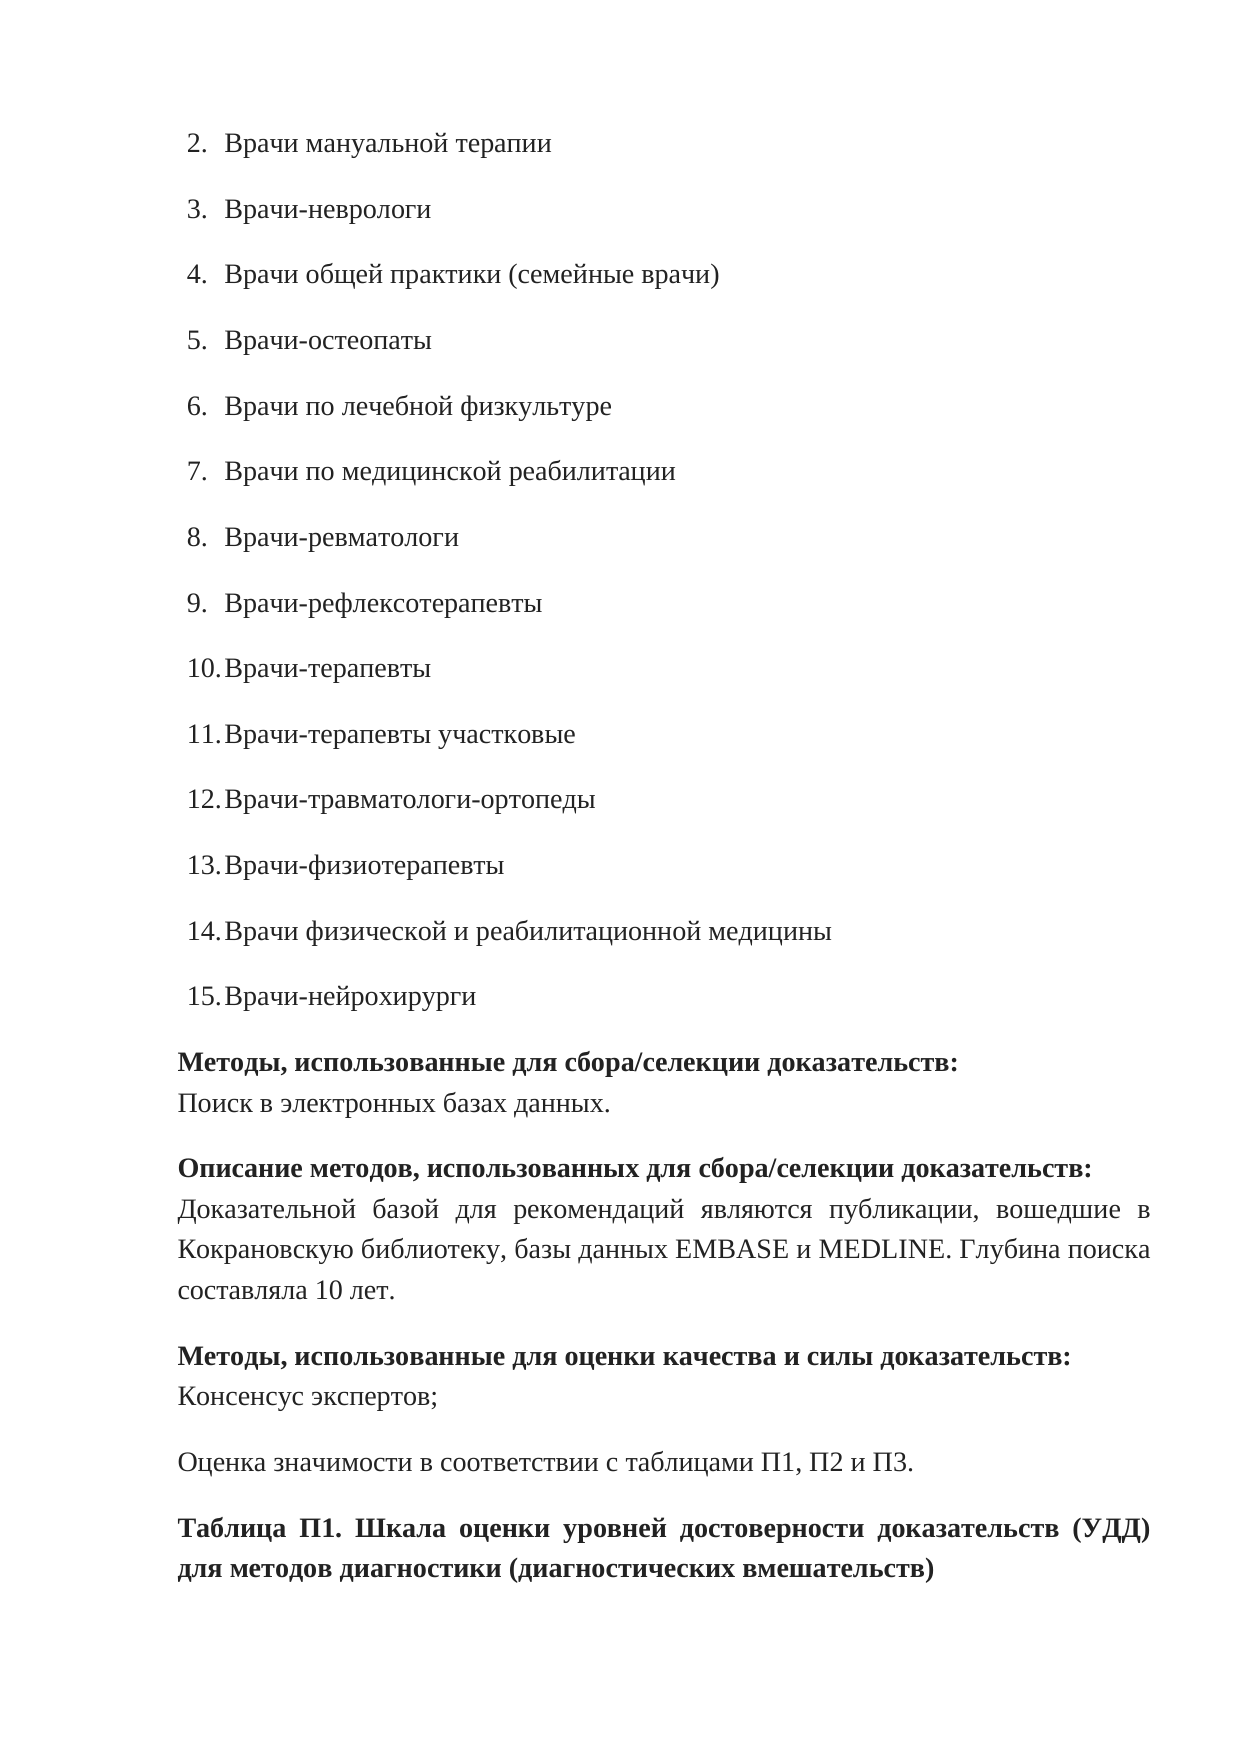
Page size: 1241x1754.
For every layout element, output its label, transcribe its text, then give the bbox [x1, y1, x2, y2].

list Врачи по лечебной физкультуре [187, 381, 1152, 421]
list Врачи-терапевты [187, 643, 1152, 684]
list Врачи-ревматологи [187, 512, 1152, 552]
list Врачи по медицинской реабилитации [187, 446, 1152, 487]
list Врачи общей практики (семейные врачи) [187, 249, 1152, 290]
list Врачи-нейрохирурги [187, 971, 1152, 1012]
text Поиск в электронных базах данных. [177, 1077, 1152, 1118]
text Описание методов, использованных для сбора/селекции доказательств: [177, 1143, 1152, 1184]
text Таблица П1. Шкала оценки уровней достоверности доказательств (УДД) для методов диагностики (диагностических вмешательств) [177, 1502, 1152, 1584]
list Врачи физической и реабилитационной медицины [187, 906, 1152, 946]
list Врачи-терапевты участковые [187, 709, 1152, 749]
list Врачи-травматологи-ортопеды [187, 774, 1152, 815]
list Врачи-физиотерапевты [187, 840, 1152, 881]
text Доказательной базой для рекомендаций являются публикации, вошедшие в Кокрановскую библиотеку, базы данных EMBASE и MEDLINE. Глубина поиска составляла 10 лет. [177, 1184, 1152, 1306]
list Врачи-остеопаты [187, 315, 1152, 356]
list Врачи мануальной терапии [187, 118, 1152, 159]
text Консенсус экспертов; [177, 1371, 1152, 1412]
list Врачи-неврологи [187, 184, 1152, 224]
text Методы, использованные для оценки качества и силы доказательств: [177, 1331, 1152, 1371]
list Врачи-рефлексотерапевты [187, 577, 1152, 618]
text Методы, использованные для сбора/селекции доказательств: [177, 1037, 1152, 1077]
text Оценка значимости в соответствии с таблицами П1, П2 и П3. [177, 1437, 1152, 1477]
